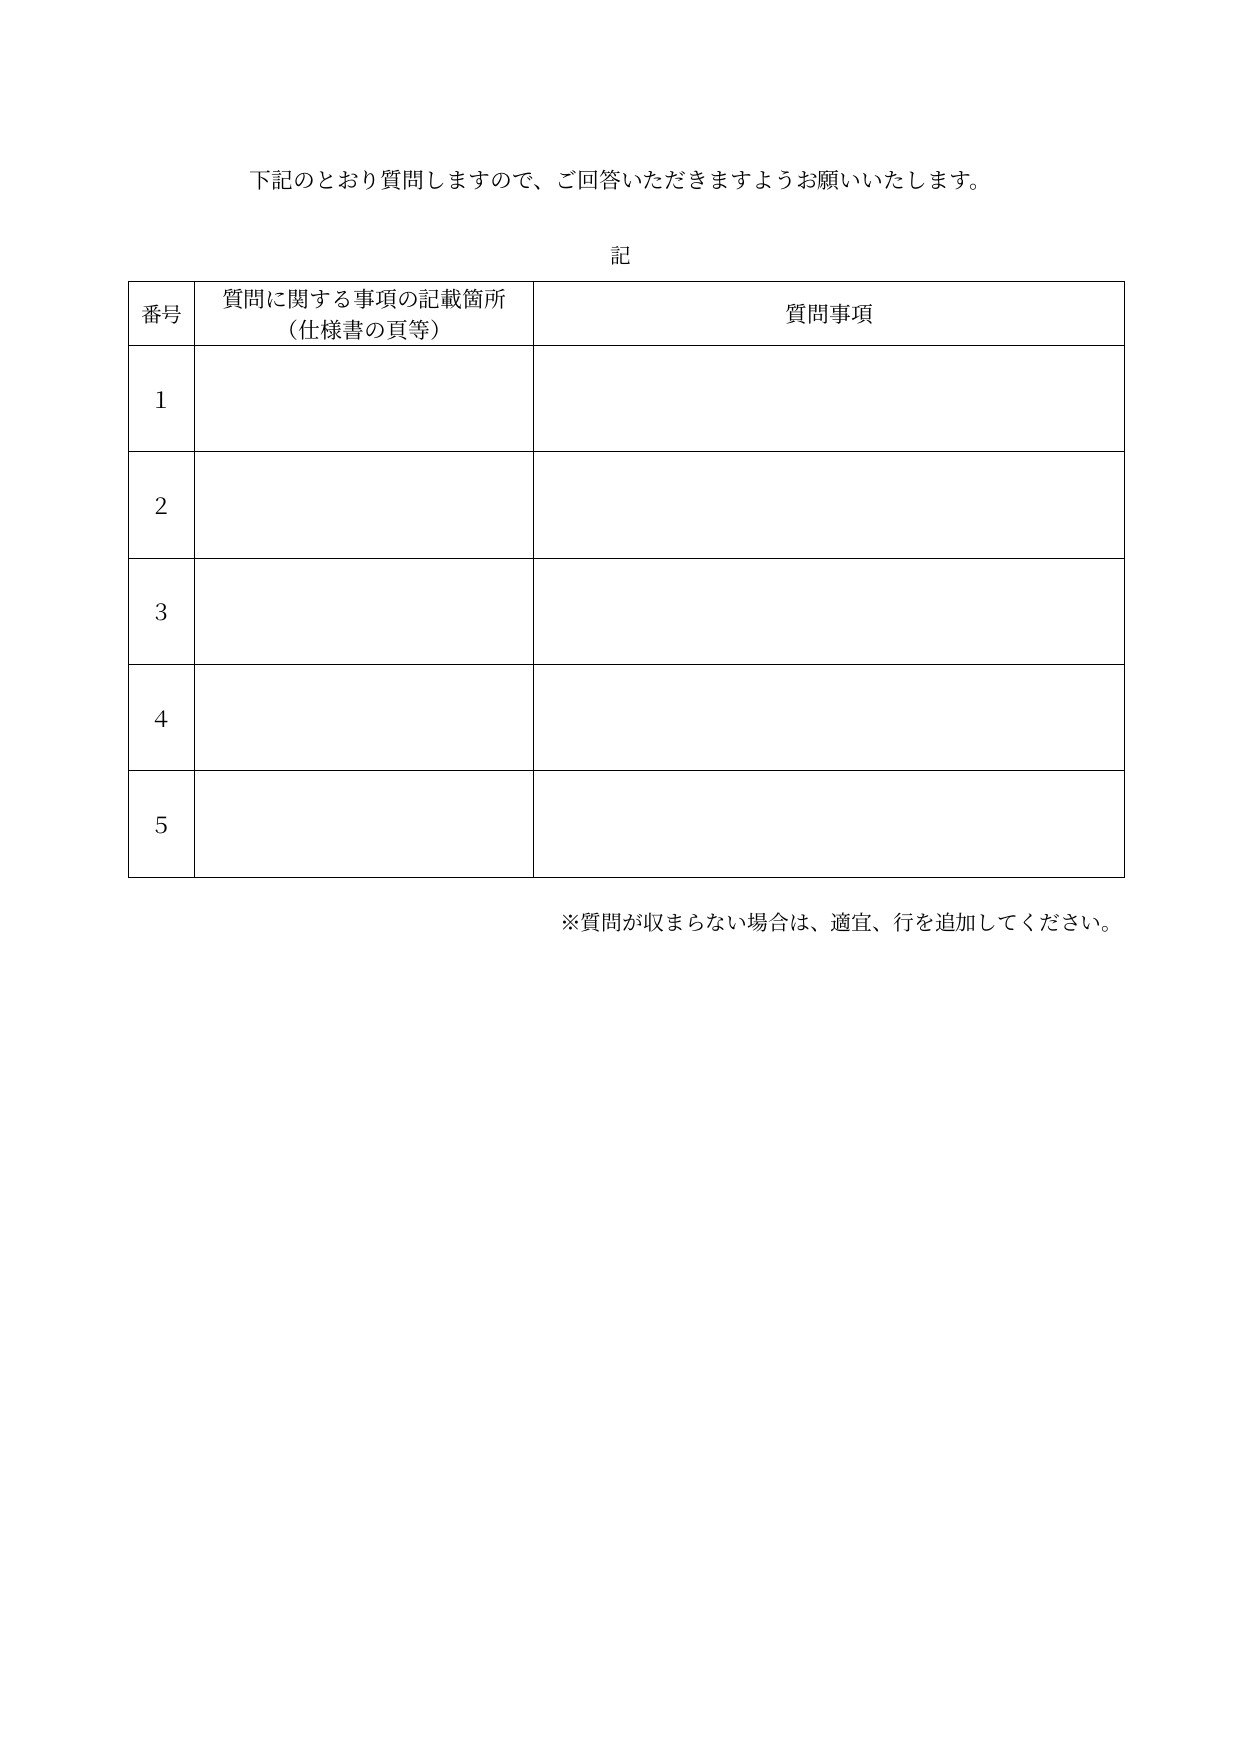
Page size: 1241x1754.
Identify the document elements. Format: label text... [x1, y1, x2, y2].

table_cell ２ [129, 452, 194, 558]
text 記 [118, 239, 1122, 270]
table_cell [195, 559, 533, 664]
text ※質問が収まらない場合は、適宜、行を追加してください。 [118, 270, 1122, 937]
table_cell ５ [129, 771, 194, 877]
table_cell [534, 346, 1124, 451]
table_cell [534, 771, 1124, 877]
table_header 質問事項 [534, 282, 1124, 345]
table_cell [534, 559, 1124, 664]
table_cell １ [129, 346, 194, 451]
table_cell ３ [129, 559, 194, 664]
table_cell [534, 665, 1124, 770]
table_header 番号 [129, 282, 194, 345]
text 下記のとおり質問しますので、ご回答いただきますようお願いいたします。 [118, 149, 1122, 209]
table_cell [195, 771, 533, 877]
table_cell [195, 665, 533, 770]
table_cell [195, 346, 533, 451]
table_cell [195, 452, 533, 558]
table_header 質問に関する事項の記載箇所 （仕様書の頁等） [195, 282, 533, 345]
table_cell ４ [129, 665, 194, 770]
table_cell [534, 452, 1124, 558]
